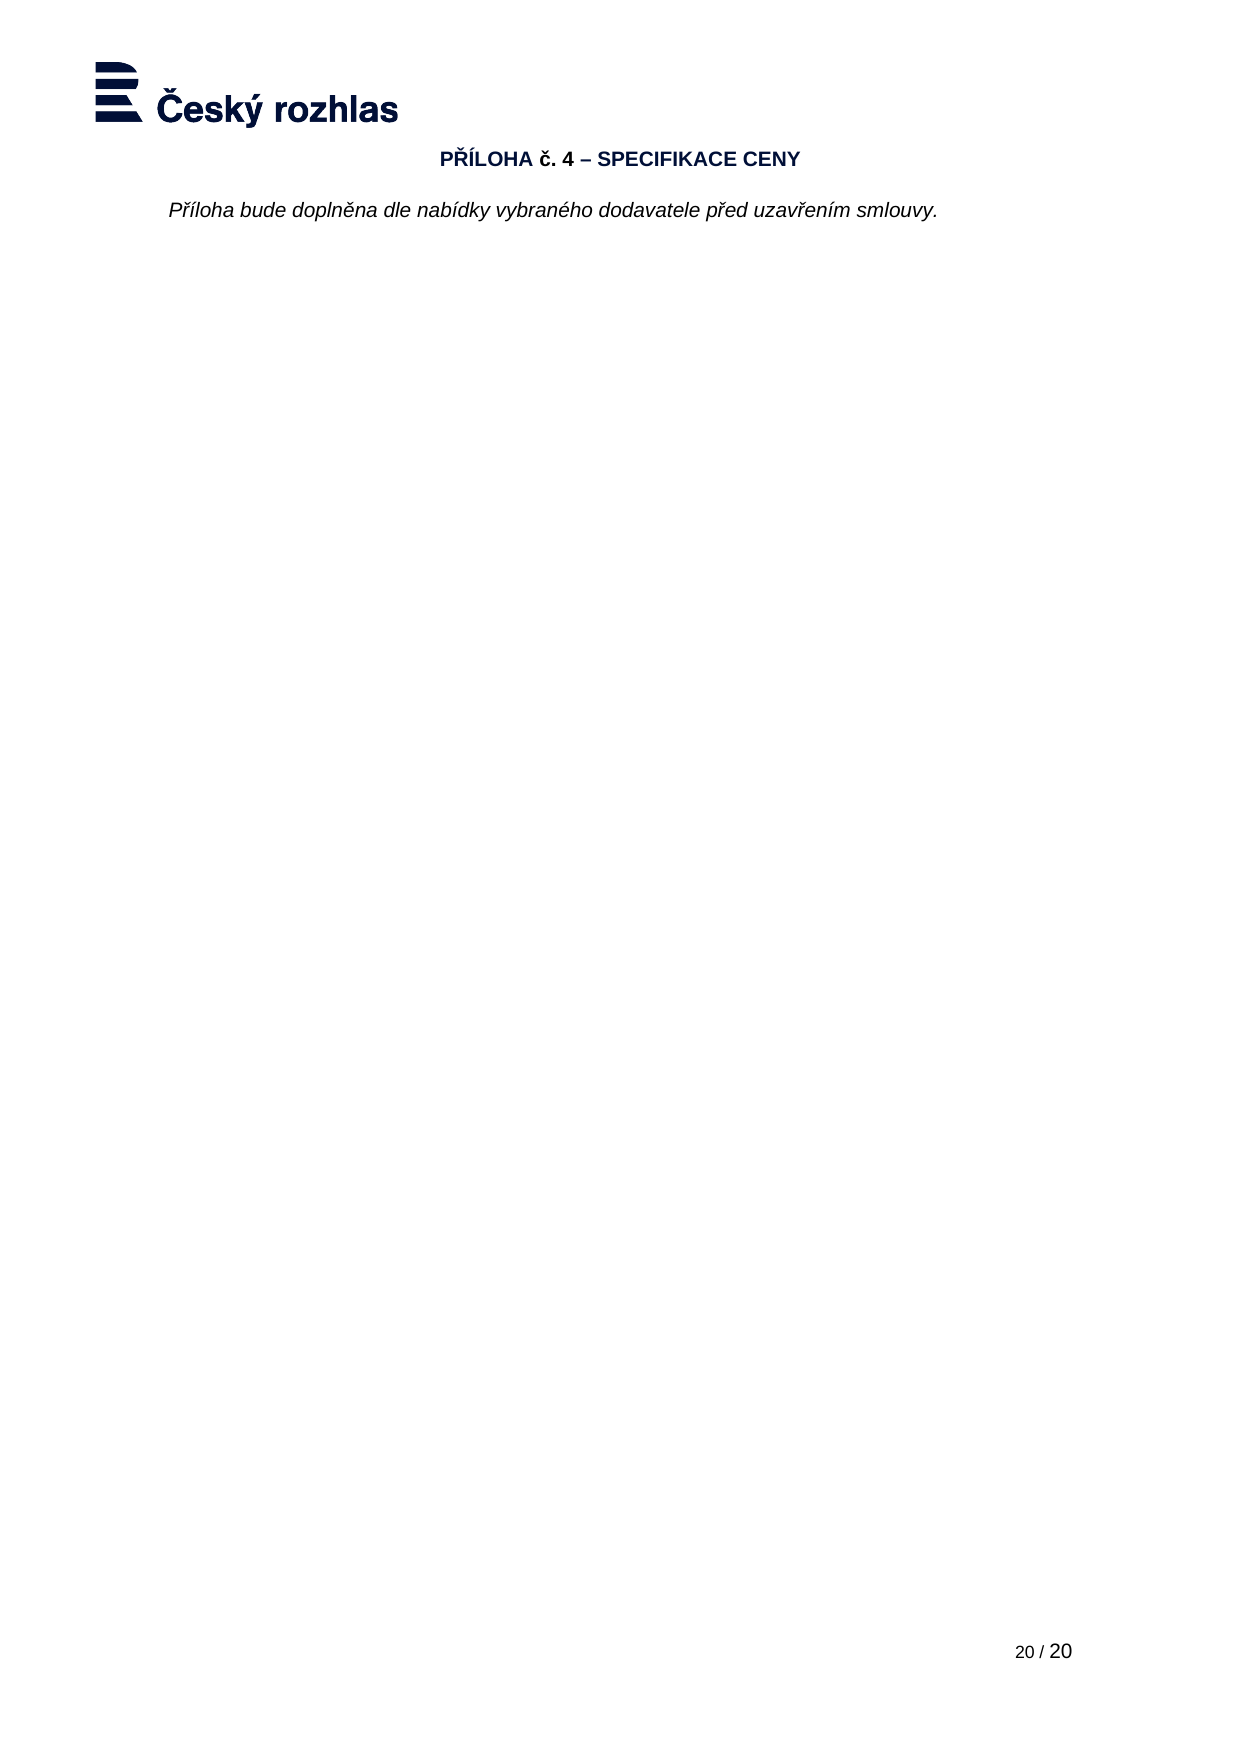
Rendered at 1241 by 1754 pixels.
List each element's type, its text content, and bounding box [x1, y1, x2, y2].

text PŘÍLOHA č. 4 – SPECIFIKACE CENY [168, 146, 1072, 172]
text Příloha bude doplněna dle nabídky vybraného dodavatele před uzavřením smlouvy. [168, 198, 1072, 222]
picture [95, 62, 398, 128]
